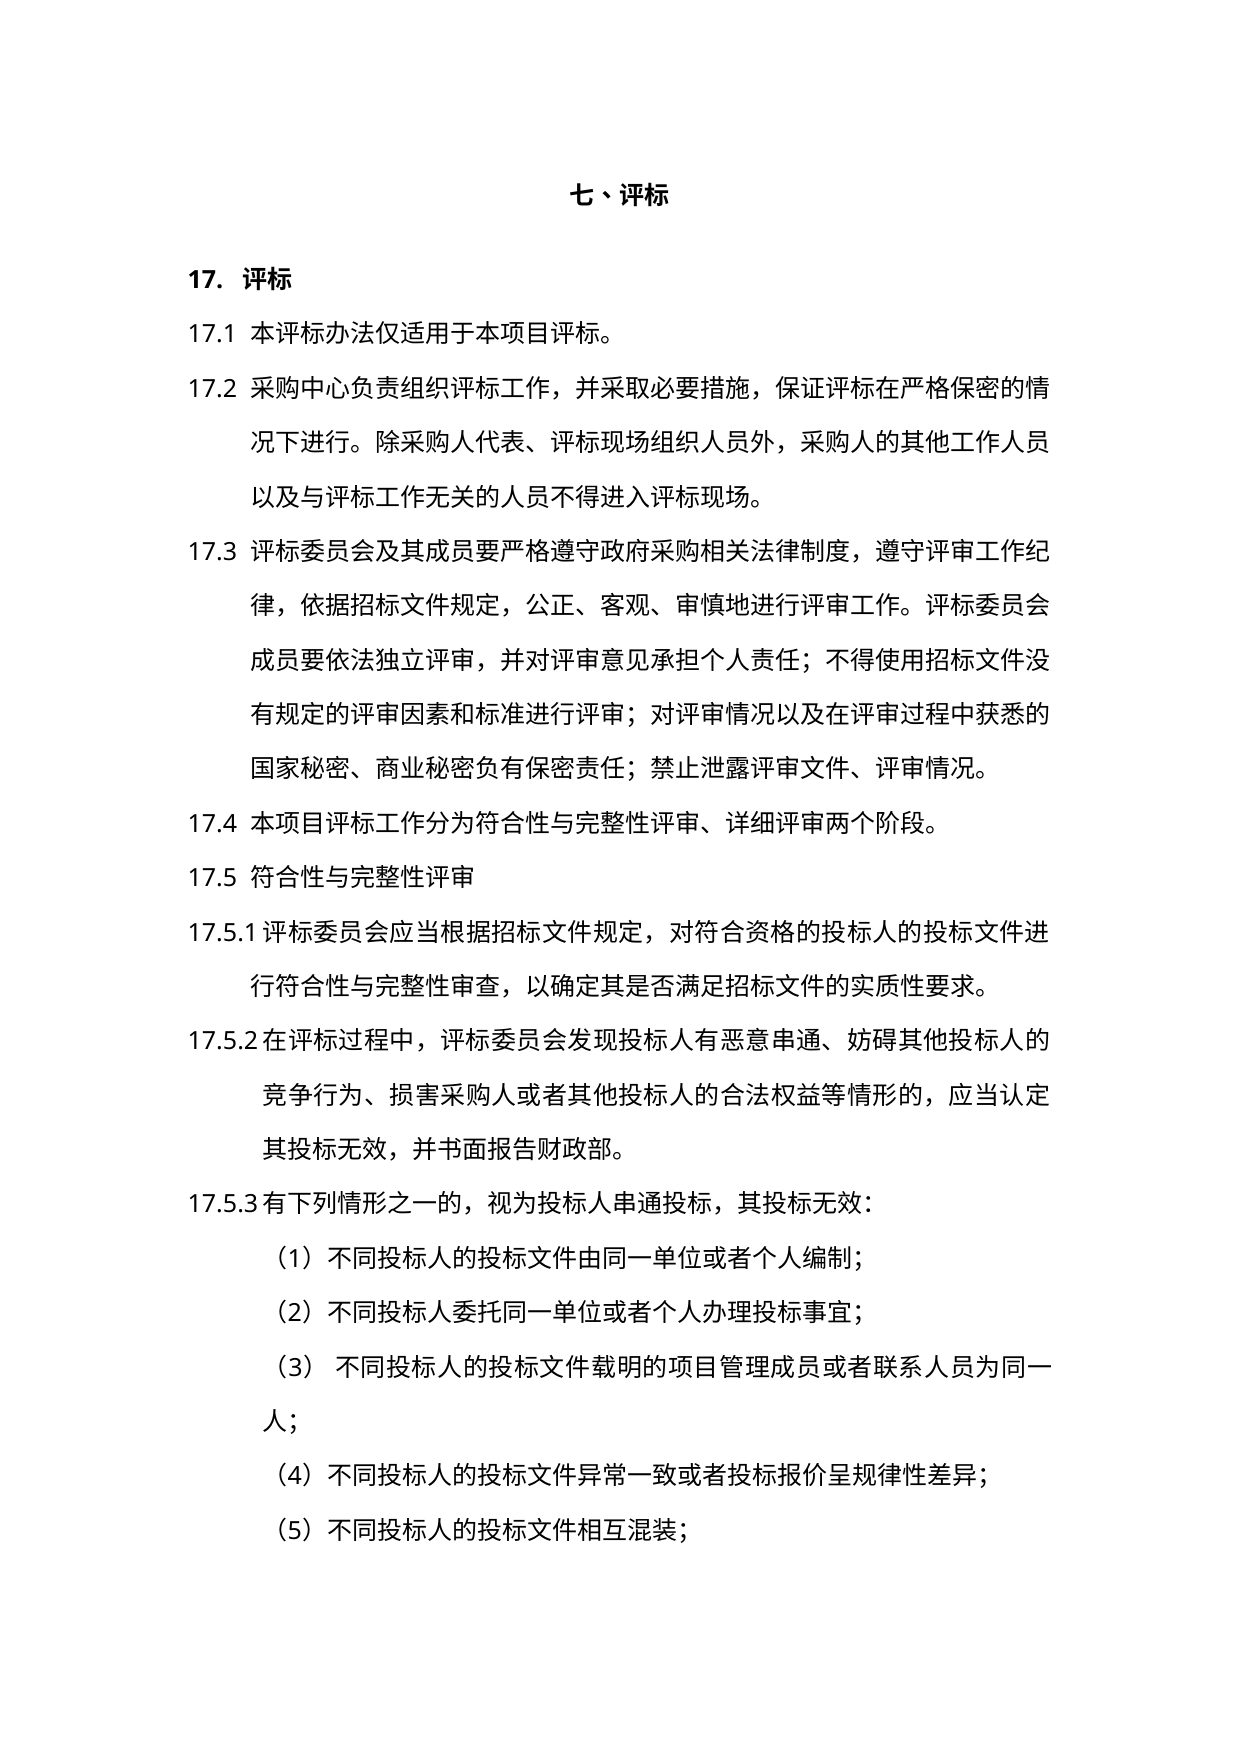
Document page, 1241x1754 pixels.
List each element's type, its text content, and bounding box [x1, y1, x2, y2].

list 符合性与完整性评审 [187, 858, 1053, 894]
text （5）不同投标人的投标文件相互混装； [262, 1510, 1053, 1546]
text （1）不同投标人的投标文件由同一单位或者个人编制； [262, 1238, 1053, 1274]
list 评标委员会应当根据招标文件规定，对符合资格的投标人的投标文件进行符合性与完整性审查，以确定其是否满足招标文件的实质性要求。 [187, 912, 1053, 1003]
list 本项目评标工作分为符合性与完整性评审、详细评审两个阶段。 [187, 803, 1053, 839]
list 采购中心负责组织评标工作，并采取必要措施，保证评标在严格保密的情况下进行。除采购人代表、评标现场组织人员外，采购人的其他工作人员以及与评标工作无关的人员不得进入评标现场。 [187, 368, 1053, 513]
list 评标 [187, 259, 1053, 296]
text （3） 不同投标人的投标文件载明的项目管理成员或者联系人员为同一人； [262, 1347, 1053, 1438]
text （4）不同投标人的投标文件异常一致或者投标报价呈规律性差异； [262, 1456, 1053, 1492]
list 评标委员会及其成员要严格遵守政府采购相关法律制度，遵守评审工作纪律，依据招标文件规定，公正、客观、审慎地进行评审工作。评标委员会成员要依法独立评审，并对评审意见承担个人责任；不得使用招标文件没有规定的评审因素和标准进行评审；对评审情况以及在评审过程中获悉的国家秘密、商业秘密负有保密责任；禁止泄露评审文件、评审情况。 [187, 531, 1053, 785]
list 有下列情形之一的，视为投标人串通投标，其投标无效： [187, 1184, 1053, 1220]
list 在评标过程中，评标委员会发现投标人有恶意串通、妨碍其他投标人的竞争行为、损害采购人或者其他投标人的合法权益等情形的，应当认定其投标无效，并书面报告财政部。 [187, 1021, 1053, 1166]
subtitle 七、评标 [186, 162, 1053, 227]
text （2）不同投标人委托同一单位或者个人办理投标事宜； [262, 1293, 1053, 1329]
list 本评标办法仅适用于本项目评标。 [187, 314, 1053, 350]
